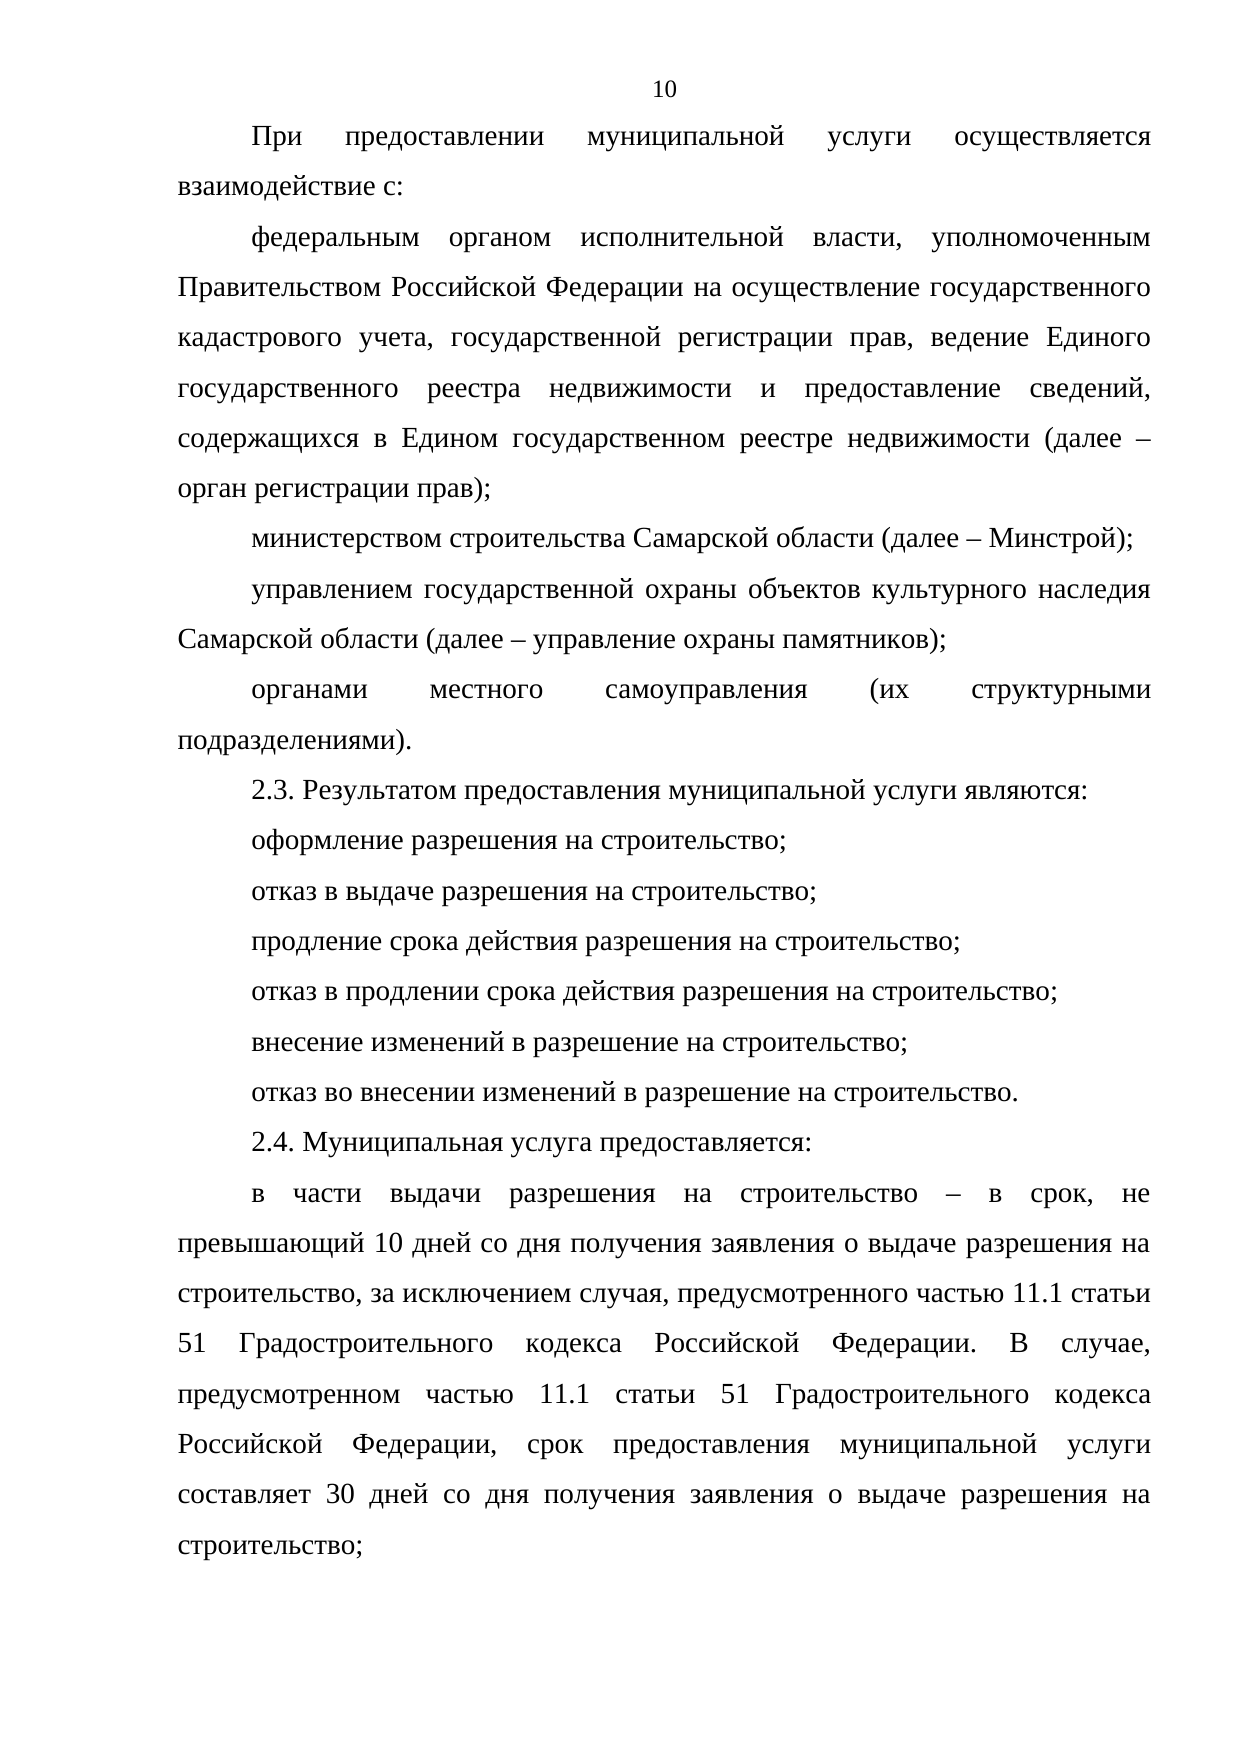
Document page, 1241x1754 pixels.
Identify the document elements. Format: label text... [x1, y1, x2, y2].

text 2.4. Муниципальная услуга предоставляется: [177, 1124, 1152, 1158]
text внесение изменений в разрешение на строительство; [177, 1024, 1152, 1057]
text министерством строительства Самарской области (далее – Минстрой); [177, 521, 1152, 554]
text органами местного самоуправления (их структурными подразделениями). [177, 672, 1152, 755]
text в части выдачи разрешения на строительство – в срок, не превышающий 10 дней со дня получения заявления о выдаче разрешения на строительство, за исключением случая, предусмотренного частью 11.1 статьи 51 Градостроительного кодекса Российской Федерации. В случае, предусмотренном частью 11.1 статьи 51 Градостроительного кодекса Российской Федерации, срок предоставления муниципальной услуги составляет 30 дней со дня получения заявления о выдаче разрешения на строительство; [177, 1175, 1152, 1560]
text отказ в выдаче разрешения на строительство; [177, 873, 1152, 906]
text управлением государственной охраны объектов культурного наследия Самарской области (далее – управление охраны памятников); [177, 571, 1152, 655]
text 2.3. Результатом предоставления муниципальной услуги являются: [177, 772, 1152, 806]
text При предоставлении муниципальной услуги осуществляется взаимодействие с: [177, 118, 1152, 202]
text оформление разрешения на строительство; [177, 822, 1152, 856]
text отказ во внесении изменений в разрешение на строительство. [177, 1074, 1152, 1108]
text федеральным органом исполнительной власти, уполномоченным Правительством Российской Федерации на осуществление государственного кадастрового учета, государственной регистрации прав, ведение Единого государственного реестра недвижимости и предоставление сведений, содержащихся в Едином государственном реестре недвижимости (далее – орган регистрации прав); [177, 219, 1152, 504]
text отказ в продлении срока действия разрешения на строительство; [177, 973, 1152, 1007]
text продление срока действия разрешения на строительство; [177, 923, 1152, 957]
